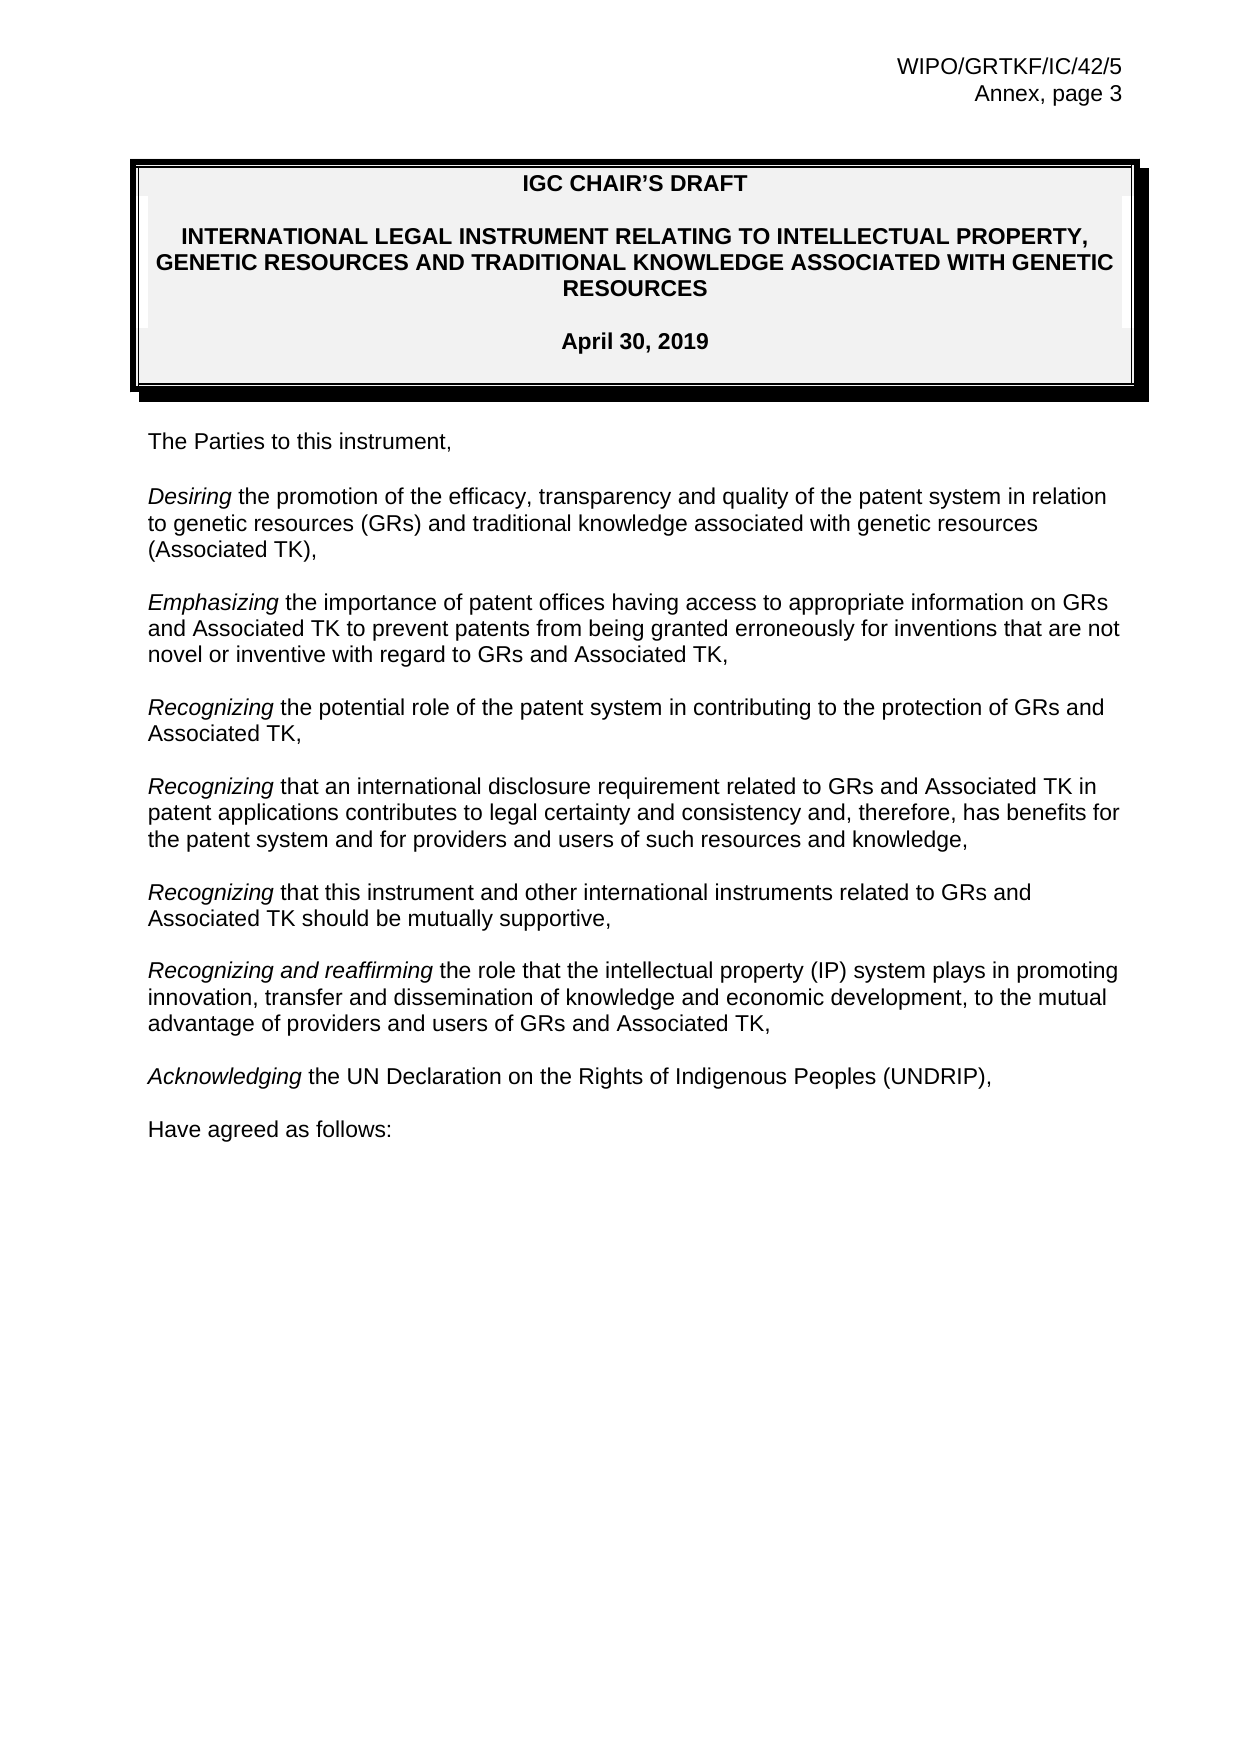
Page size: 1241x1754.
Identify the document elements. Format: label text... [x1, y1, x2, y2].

text Recognizing the potential role of the patent system in contributing to the protection of GRs and Associated TK, [148, 694, 1122, 747]
text The Parties to this instrument, [148, 428, 1122, 483]
text Recognizing and reaffirming the role that the intellectual property (IP) system plays in promoting innovation, transfer and dissemination of knowledge and economic development, to the mutual advantage of providers and users of GRs and Associated TK, [148, 957, 1122, 1037]
text Recognizing that an international disclosure requirement related to GRs and Associated TK in patent applications contributes to legal certainty and consistency and, therefore, has benefits for the patent system and for providers and users of such resources and knowledge, [148, 773, 1122, 878]
text Desiring the promotion of the efficacy, transparency and quality of the patent system in relation to genetic resources (GRs) and traditional knowledge associated with genetic resources (Associated TK), [148, 483, 1122, 588]
text April 30, 2019 [139, 317, 1131, 383]
text INTERNATIONAL LEGAL INSTRUMENT RELATING TO INTELLECTUAL PROPERTY, GENETIC RESOURCES AND TRADITIONAL KNOWLEDGE ASSOCIATED WITH GENETIC RESOURCES [148, 223, 1122, 302]
text IGC CHAIR’S DRAFT [139, 168, 1131, 196]
text Acknowledging the UN Declaration on the Rights of Indigenous Peoples (UNDRIP), [148, 1063, 1122, 1089]
text Have agreed as follows: [148, 1116, 1122, 1142]
text Emphasizing the importance of patent offices having access to appropriate information on GRs and Associated TK to prevent patents from being granted erroneously for inventions that are not novel or inventive with regard to GRs and Associated TK, [148, 588, 1122, 694]
text Recognizing that this instrument and other international instruments related to GRs and Associated TK should be mutually supportive, [148, 878, 1122, 931]
